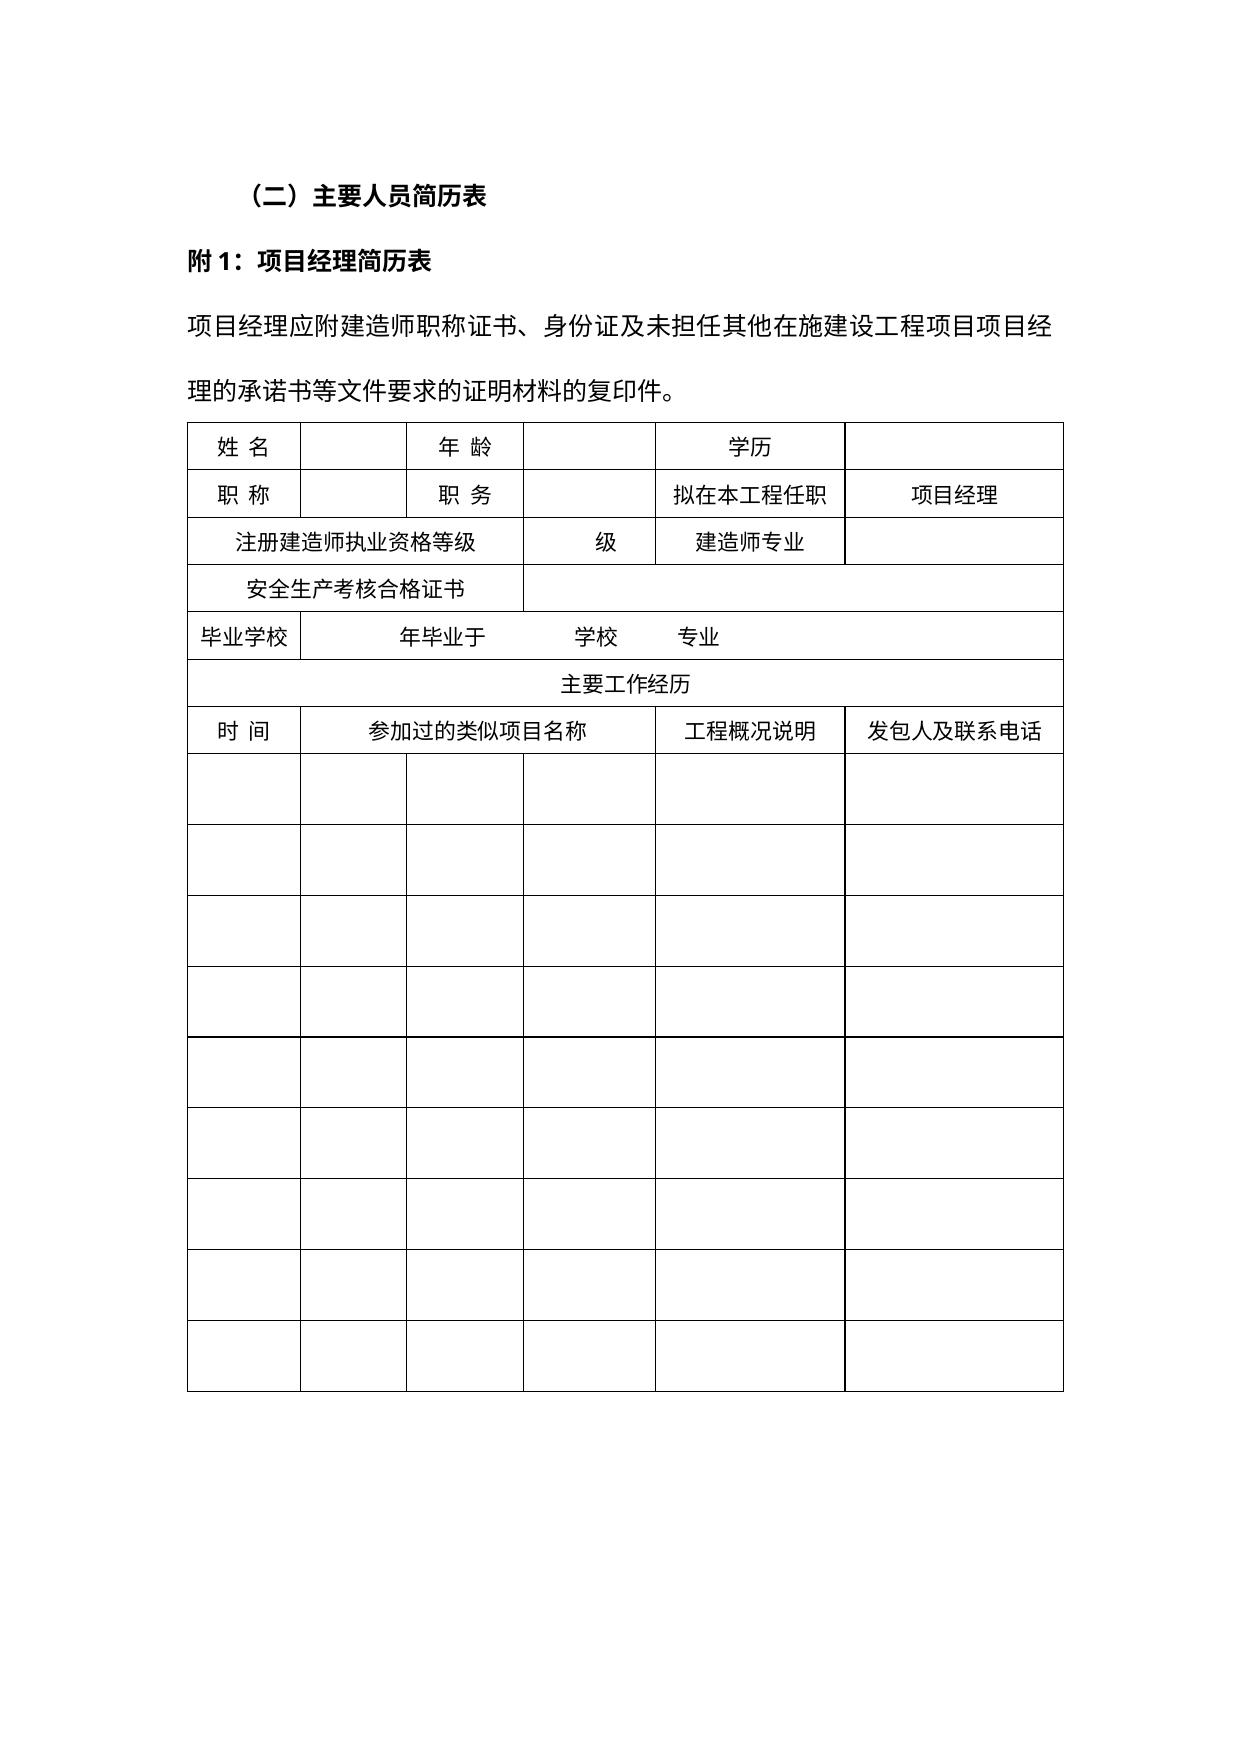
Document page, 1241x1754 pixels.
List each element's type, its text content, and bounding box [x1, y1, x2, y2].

table_cell 发包人及联系电话 [846, 707, 1063, 753]
table_cell [656, 967, 844, 1036]
table_cell 级 [524, 518, 655, 564]
table_cell [301, 967, 406, 1036]
table_cell [188, 967, 300, 1036]
table_cell [656, 1038, 844, 1107]
table_cell [301, 1321, 406, 1391]
table_cell [524, 1250, 655, 1320]
table_cell [846, 518, 1063, 564]
table_cell [524, 565, 1063, 611]
table_cell 建造师专业 [656, 518, 844, 564]
table_cell 职 务 [407, 470, 523, 517]
table_cell [188, 896, 300, 966]
table_cell [524, 754, 655, 824]
table_header [524, 423, 655, 469]
table_cell 项目经理 [846, 470, 1063, 517]
table_cell [846, 1038, 1063, 1107]
text 项目经理应附建造师职称证书、身份证及未担任其他在施建设工程项目项目经理的承诺书等文件要求的证明材料的复印件。 [187, 292, 1053, 422]
table_cell [846, 896, 1063, 966]
table_header [846, 423, 1063, 469]
table_cell [188, 1250, 300, 1320]
table_cell 安全生产考核合格证书 [188, 565, 523, 611]
table_cell [524, 1108, 655, 1178]
table_header 学历 [656, 423, 844, 469]
table_cell [407, 896, 523, 966]
table_cell 注册建造师执业资格等级 [188, 518, 523, 564]
table_cell [524, 1321, 655, 1391]
table_cell [188, 825, 300, 895]
table_cell [846, 1250, 1063, 1320]
table_cell [656, 1179, 844, 1249]
table_cell [524, 896, 655, 966]
table_cell 职 称 [188, 470, 300, 517]
table_cell [407, 1179, 523, 1249]
table_cell 参加过的类似项目名称 [301, 707, 655, 753]
table_cell [846, 967, 1063, 1036]
table_cell [656, 1250, 844, 1320]
table_cell [188, 1108, 300, 1178]
table_cell [846, 754, 1063, 824]
table_cell 时 间 [188, 707, 300, 753]
table_cell [407, 1038, 523, 1107]
table_cell 工程概况说明 [656, 707, 844, 753]
table_cell [846, 1321, 1063, 1391]
table_cell [524, 825, 655, 895]
table_cell [188, 1321, 300, 1391]
table_cell 拟在本工程任职 [656, 470, 844, 517]
table_cell [407, 967, 523, 1036]
table_cell [301, 825, 406, 895]
table_cell [188, 1179, 300, 1249]
table_cell 年毕业于 学校 专业 [301, 612, 1063, 658]
table_header [301, 423, 406, 469]
table_cell [407, 825, 523, 895]
table_cell [656, 1321, 844, 1391]
table_cell 主要工作经历 [188, 660, 1063, 706]
table_cell [188, 1038, 300, 1107]
table_cell [301, 470, 406, 517]
table_cell [301, 754, 406, 824]
text 附1：项目经理简历表 [187, 227, 1053, 292]
text （二）主要人员简历表 [187, 162, 1053, 227]
table_cell [301, 1179, 406, 1249]
table_cell [524, 967, 655, 1036]
table_cell [524, 1038, 655, 1107]
table_cell [524, 1179, 655, 1249]
table_cell [656, 896, 844, 966]
table_cell [524, 470, 655, 517]
table_cell [846, 1179, 1063, 1249]
table_cell 毕业学校 [188, 612, 300, 658]
table_cell [656, 825, 844, 895]
table_cell [188, 754, 300, 824]
table_cell [301, 1038, 406, 1107]
table_cell [656, 754, 844, 824]
table_cell [407, 1108, 523, 1178]
table_cell [301, 896, 406, 966]
table_cell [301, 1250, 406, 1320]
table_cell [301, 1108, 406, 1178]
table_header 年 龄 [407, 423, 523, 469]
table_cell [656, 1108, 844, 1178]
table_cell [846, 1108, 1063, 1178]
table_cell [407, 754, 523, 824]
table_cell [407, 1321, 523, 1391]
table_header 姓 名 [188, 423, 300, 469]
table_cell [407, 1250, 523, 1320]
table_cell [846, 825, 1063, 895]
